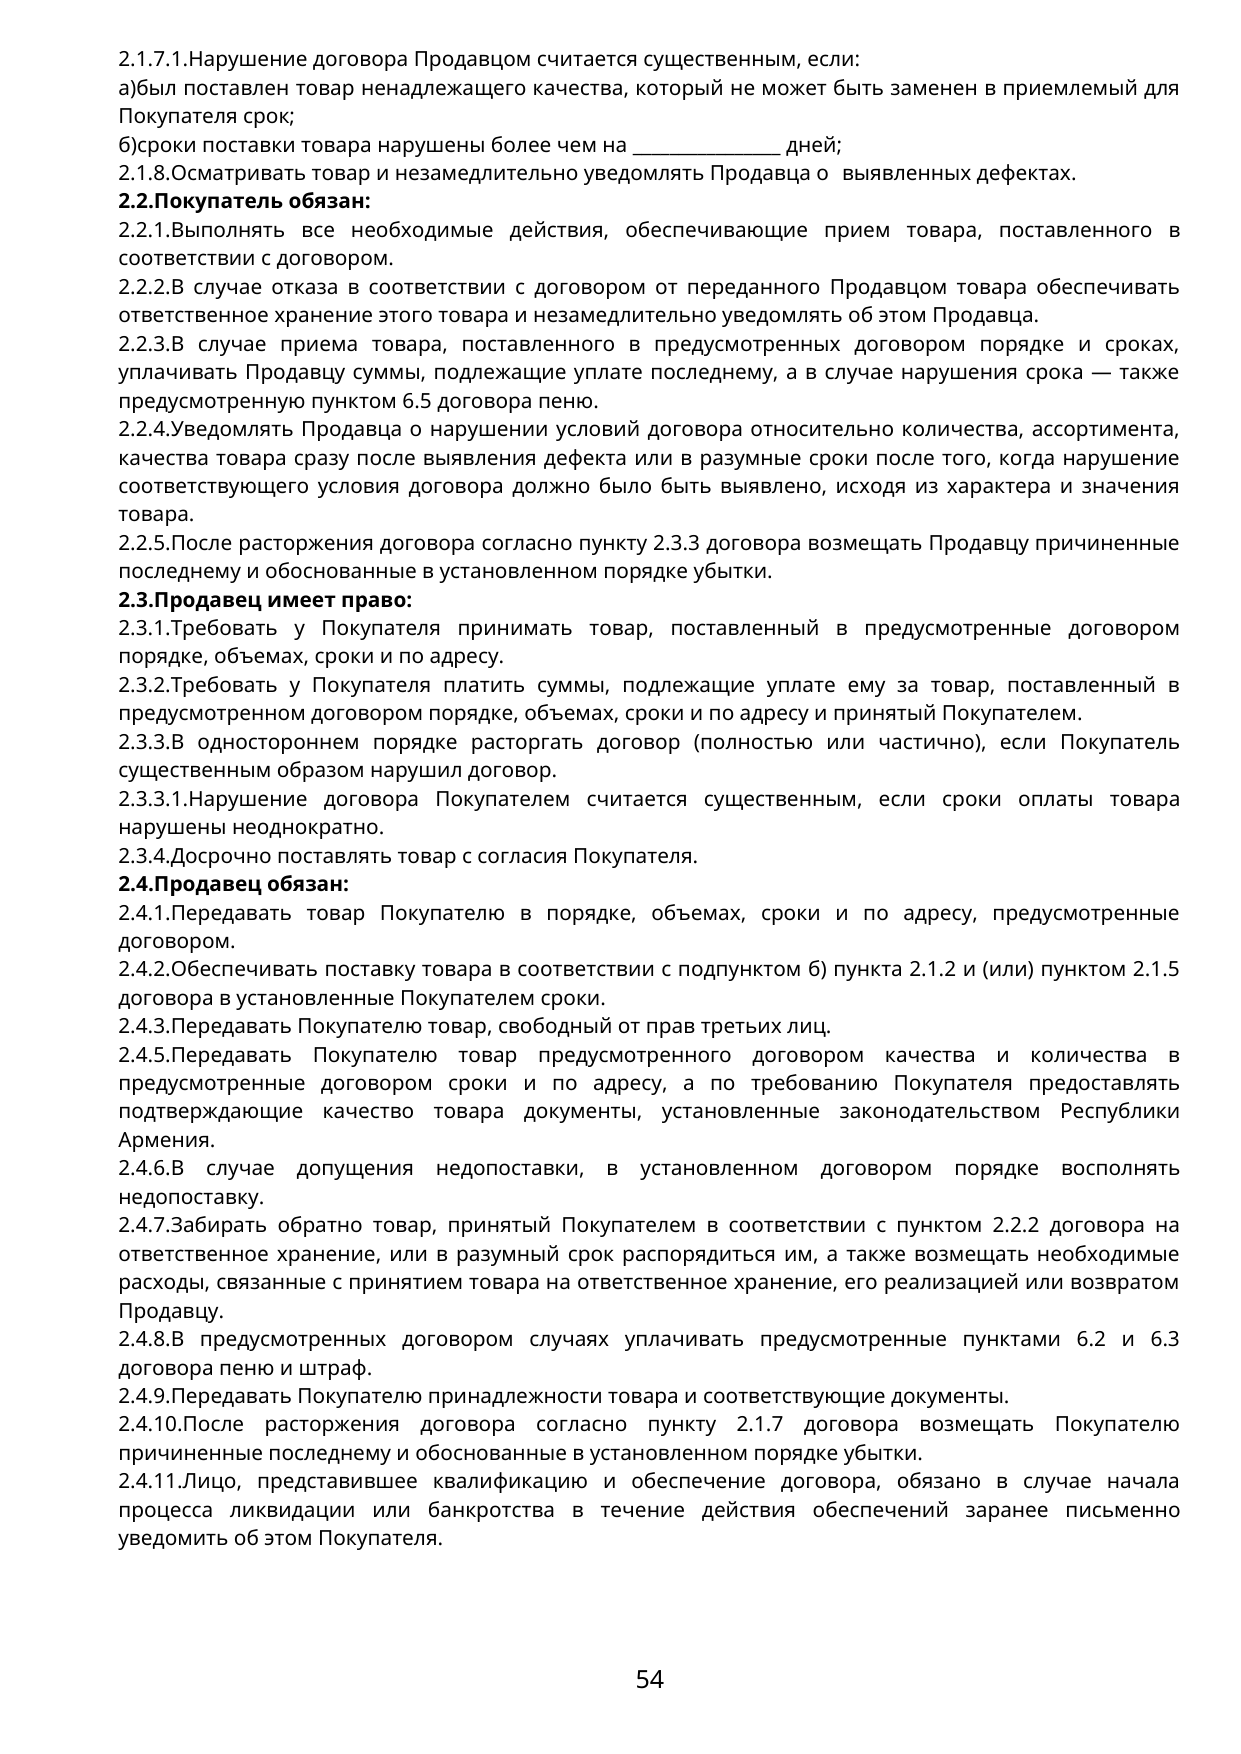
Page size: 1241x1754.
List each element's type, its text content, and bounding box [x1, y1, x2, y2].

text 2.4.Продавец обязан: [118, 869, 1181, 898]
text 2.3.3.В одностороннем порядке расторгать договор (полностью или частично), если Покупатель существенным образом нарушил договор. [118, 727, 1181, 784]
text 2.3.3.1.Нарушение договора Покупателем считается существенным, если сроки оплаты товара нарушены неоднократно. [118, 784, 1181, 841]
text 2.3.2.Требовать у Покупателя платить суммы, подлежащие уплате ему за товар, поставленный в предусмотренном договором порядке, объемах, сроки и по адресу и принятый Покупателем. [118, 670, 1181, 727]
text 2.2.5.После расторжения договора согласно пункту 2.3.3 договора возмещать Продавцу причиненные последнему и обоснованные в установленном порядке убытки. [118, 528, 1181, 585]
text 2.1.8.Осматривать товар и незамедлительно уведомлять Продавца о выявленных дефектах. [118, 158, 1181, 187]
text 2.4.6.В случае допущения недопоставки, в установленном договором порядке восполнять недопоставку. [118, 1153, 1181, 1210]
text 2.3.Продавец имеет право: [118, 585, 1181, 613]
text 2.2.3.В случае приема товара, поставленного в предусмотренных договором порядке и сроках, уплачивать Продавцу суммы, подлежащие уплате последнему, а в случае нарушения срока — также предусмотренную пунктом 6.5 договора пеню. [118, 329, 1181, 414]
text 2.4.2.Обеспечивать поставку товара в соответствии с подпунктом б) пункта 2.1.2 и (или) пунктом 2.1.5 договора в установленные Покупателем сроки. [118, 954, 1181, 1011]
text а)был поставлен товар ненадлежащего качества, который не может быть заменен в приемлемый для Покупателя срок; [118, 73, 1181, 130]
text 2.4.1.Передавать товар Покупателю в порядке, объемах, сроки и по адресу, предусмотренные договором. [118, 898, 1181, 954]
text 2.3.1.Требовать у Покупателя принимать товар, поставленный в предусмотренные договором порядке, объемах, сроки и по адресу. [118, 613, 1181, 670]
text 2.4.11.Лицо, представившее квалификацию и обеспечение договора, обязано в случае начала процесса ликвидации или банкротства в течение действия обеспечений заранее письменно уведомить об этом Покупателя. [118, 1466, 1181, 1552]
text 2.4.7.Забирать обратно товар, принятый Покупателем в соответствии с пунктом 2.2.2 договора на ответственное хранение, или в разумный срок распорядиться им, а также возмещать необходимые расходы, связанные с принятием товара на ответственное хранение, его реализацией или возвратом Продавцу. [118, 1210, 1181, 1324]
text 2.4.8.В предусмотренных договором случаях уплачивать предусмотренные пунктами 6.2 и 6.3 договора пеню и штраф. [118, 1324, 1181, 1381]
text 2.4.10.После расторжения договора согласно пункту 2.1.7 договора возмещать Покупателю причиненные последнему и обоснованные в установленном порядке убытки. [118, 1409, 1181, 1466]
text 2.2.Покупатель обязан: [118, 187, 1181, 215]
text б)сроки поставки товара нарушены более чем на ________________ дней; [118, 130, 1181, 158]
text 2.2.4.Уведомлять Продавца о нарушении условий договора относительно количества, ассортимента, качества товара сразу после выявления дефекта или в разумные сроки после того, когда нарушение соответствующего условия договора должно было быть выявлено, исходя из характера и значения товара. [118, 414, 1181, 528]
text 2.3.4.Досрочно поставлять товар с согласия Покупателя. [118, 841, 1181, 869]
text 2.1.7.1.Нарушение договора Продавцом считается существенным, если: [118, 44, 1181, 73]
text 2.2.2.В случае отказа в соответствии с договором от переданного Продавцом товара обеспечивать ответственное хранение этого товара и незамедлительно уведомлять об этом Продавца. [118, 272, 1181, 329]
text 2.2.1.Выполнять все необходимые действия, обеспечивающие прием товара, поставленного в соответствии с договором. [118, 215, 1181, 272]
text 2.4.5.Передавать Покупателю товар предусмотренного договором качества и количества в предусмотренные договором сроки и по адресу, а по требованию Покупателя предоставлять подтверждающие качество товара документы, установленные законодательством Республики Армения. [118, 1040, 1181, 1153]
text 2.4.9.Передавать Покупателю принадлежности товара и соответствующие документы. [118, 1381, 1181, 1409]
text 2.4.3.Передавать Покупателю товар, свободный от прав третьих лиц. [118, 1011, 1181, 1040]
